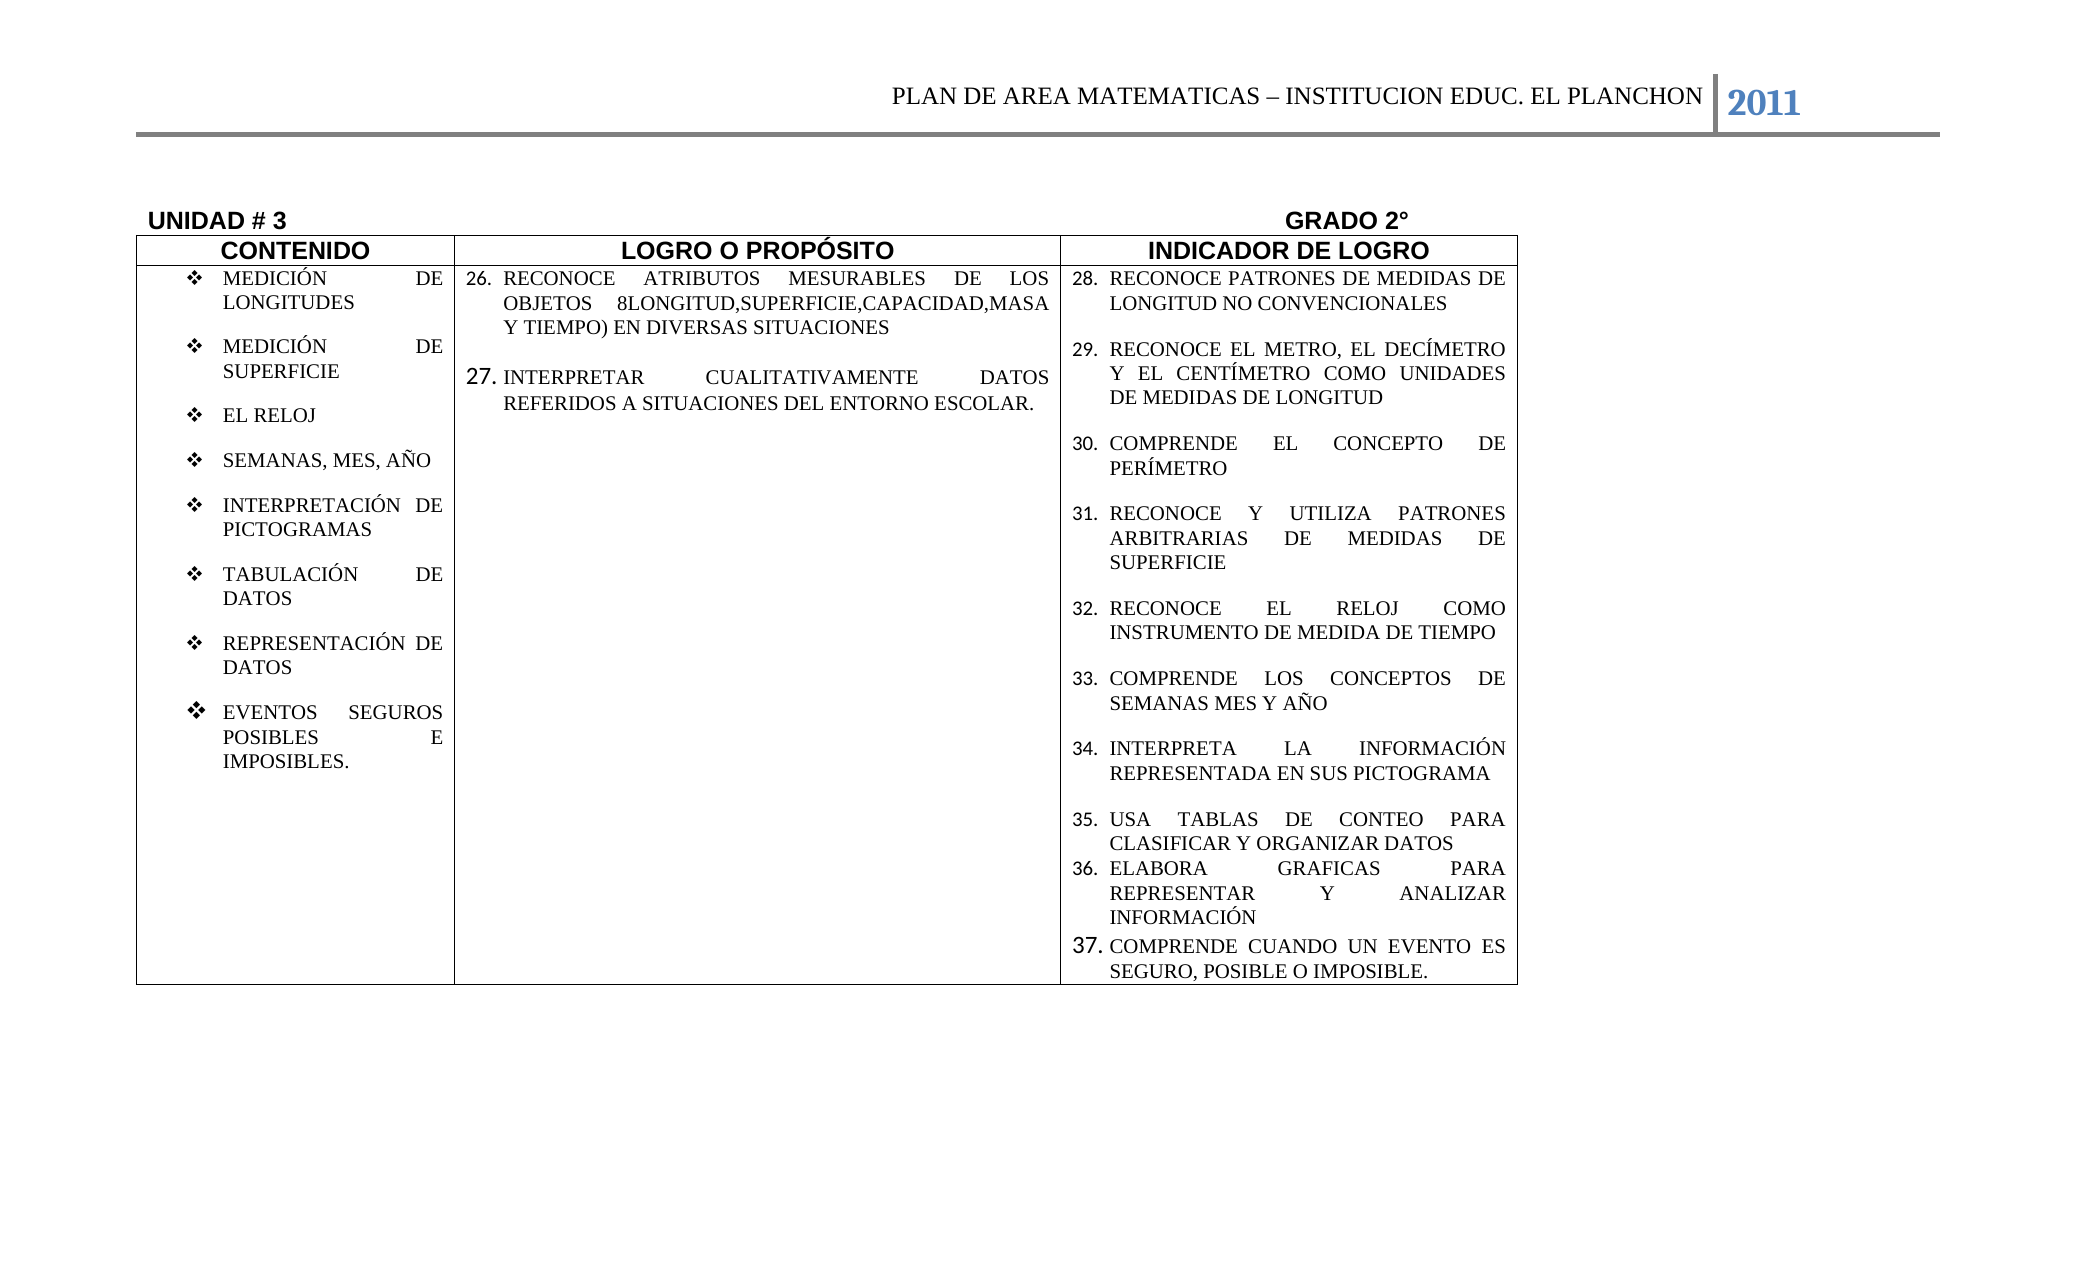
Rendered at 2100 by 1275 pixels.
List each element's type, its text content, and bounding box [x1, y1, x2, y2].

table_header LOGRO O PROPÓSITO [455, 236, 1060, 264]
text UNIDAD # 3 GRADO 2° [148, 206, 1952, 235]
table_cell MEDICIÓN DE LONGITUDES MEDICIÓN DE SUPERFICIE EL RELOJ SEMANAS, MES, AÑO INTERPRETACIÓN DE PICTOGRAMAS TABULACIÓN DE DATOS REPRESENTACIÓN DE DATOS EVENTOS SEGUROS POSIBLES E IMPOSIBLES. [137, 266, 454, 983]
table_cell RECONOCE ATRIBUTOS MESURABLES DE LOS OBJETOS 8LONGITUD,SUPERFICIE,CAPACIDAD,MASA Y TIEMPO) EN DIVERSAS SITUACIONES INTERPRETAR CUALITATIVAMENTE DATOS REFERIDOS A SITUACIONES DEL ENTORNO ESCOLAR. [455, 266, 1060, 983]
table_cell RECONOCE PATRONES DE MEDIDAS DE LONGITUD NO CONVENCIONALES RECONOCE EL METRO, EL DECÍMETRO Y EL CENTÍMETRO COMO UNIDADES DE MEDIDAS DE LONGITUD COMPRENDE EL CONCEPTO DE PERÍMETRO RECONOCE Y UTILIZA PATRONES ARBITRARIAS DE MEDIDAS DE SUPERFICIE RECONOCE EL RELOJ COMO INSTRUMENTO DE MEDIDA DE TIEMPO COMPRENDE LOS CONCEPTOS DE SEMANAS MES Y AÑO INTERPRETA LA INFORMACIÓN REPRESENTADA EN SUS PICTOGRAMA USA TABLAS DE CONTEO PARA CLASIFICAR Y ORGANIZAR DATOS ELABORA GRAFICAS PARA REPRESENTAR Y ANALIZAR INFORMACIÓN COMPRENDE CUANDO UN EVENTO ES SEGURO, POSIBLE O IMPOSIBLE. [1061, 266, 1517, 983]
table_header CONTENIDO [137, 236, 454, 264]
table_header INDICADOR DE LOGRO [1061, 236, 1517, 264]
